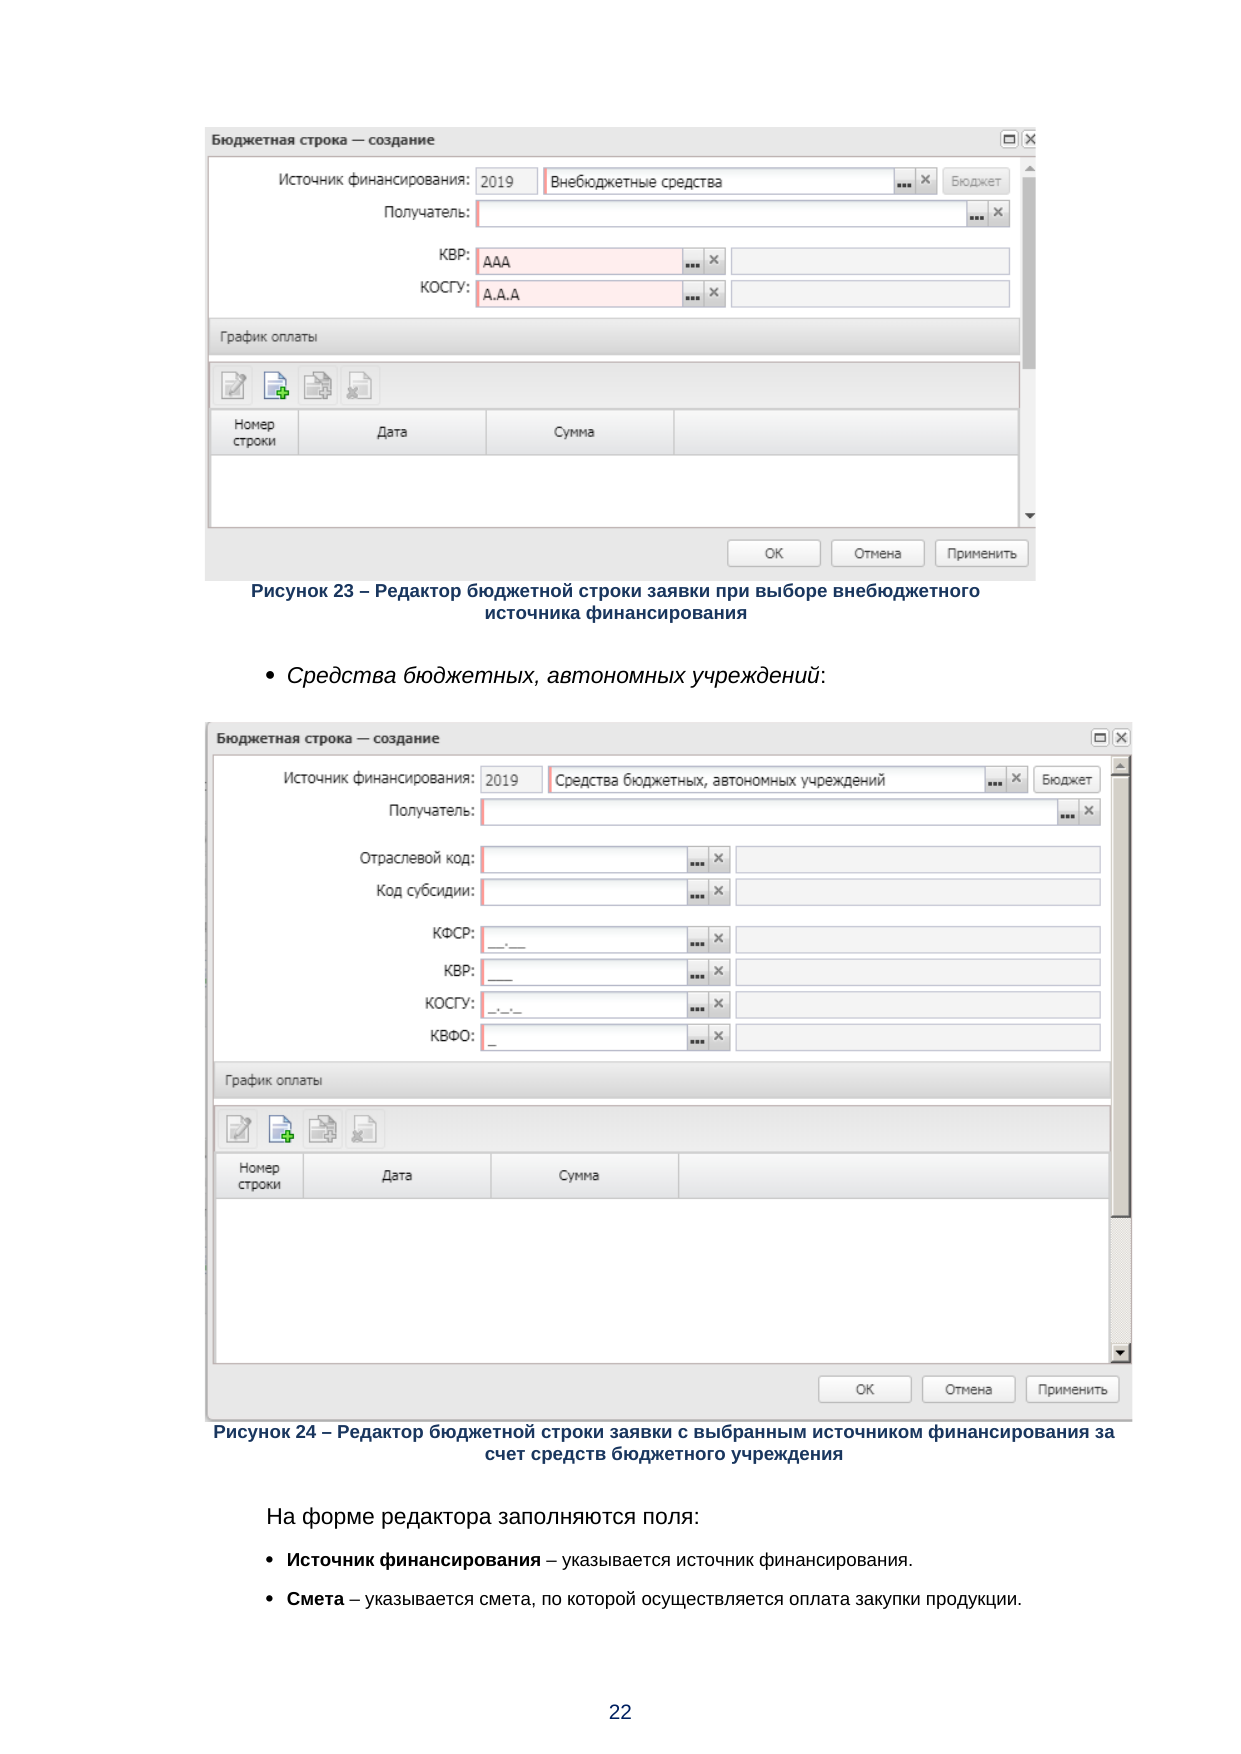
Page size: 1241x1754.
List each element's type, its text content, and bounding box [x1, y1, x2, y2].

list Источник финансирования – указывается источник финансирования. [266, 1549, 1181, 1570]
picture [204, 127, 1036, 581]
text На форме редактора заполняются поля: [177, 1503, 1181, 1529]
picture [204, 722, 1133, 1422]
list Смета – указывается смета, по которой осуществляется оплата закупки продукции. [266, 1587, 1181, 1609]
list Средства бюджетных, автономных учреждений: [266, 662, 1181, 688]
